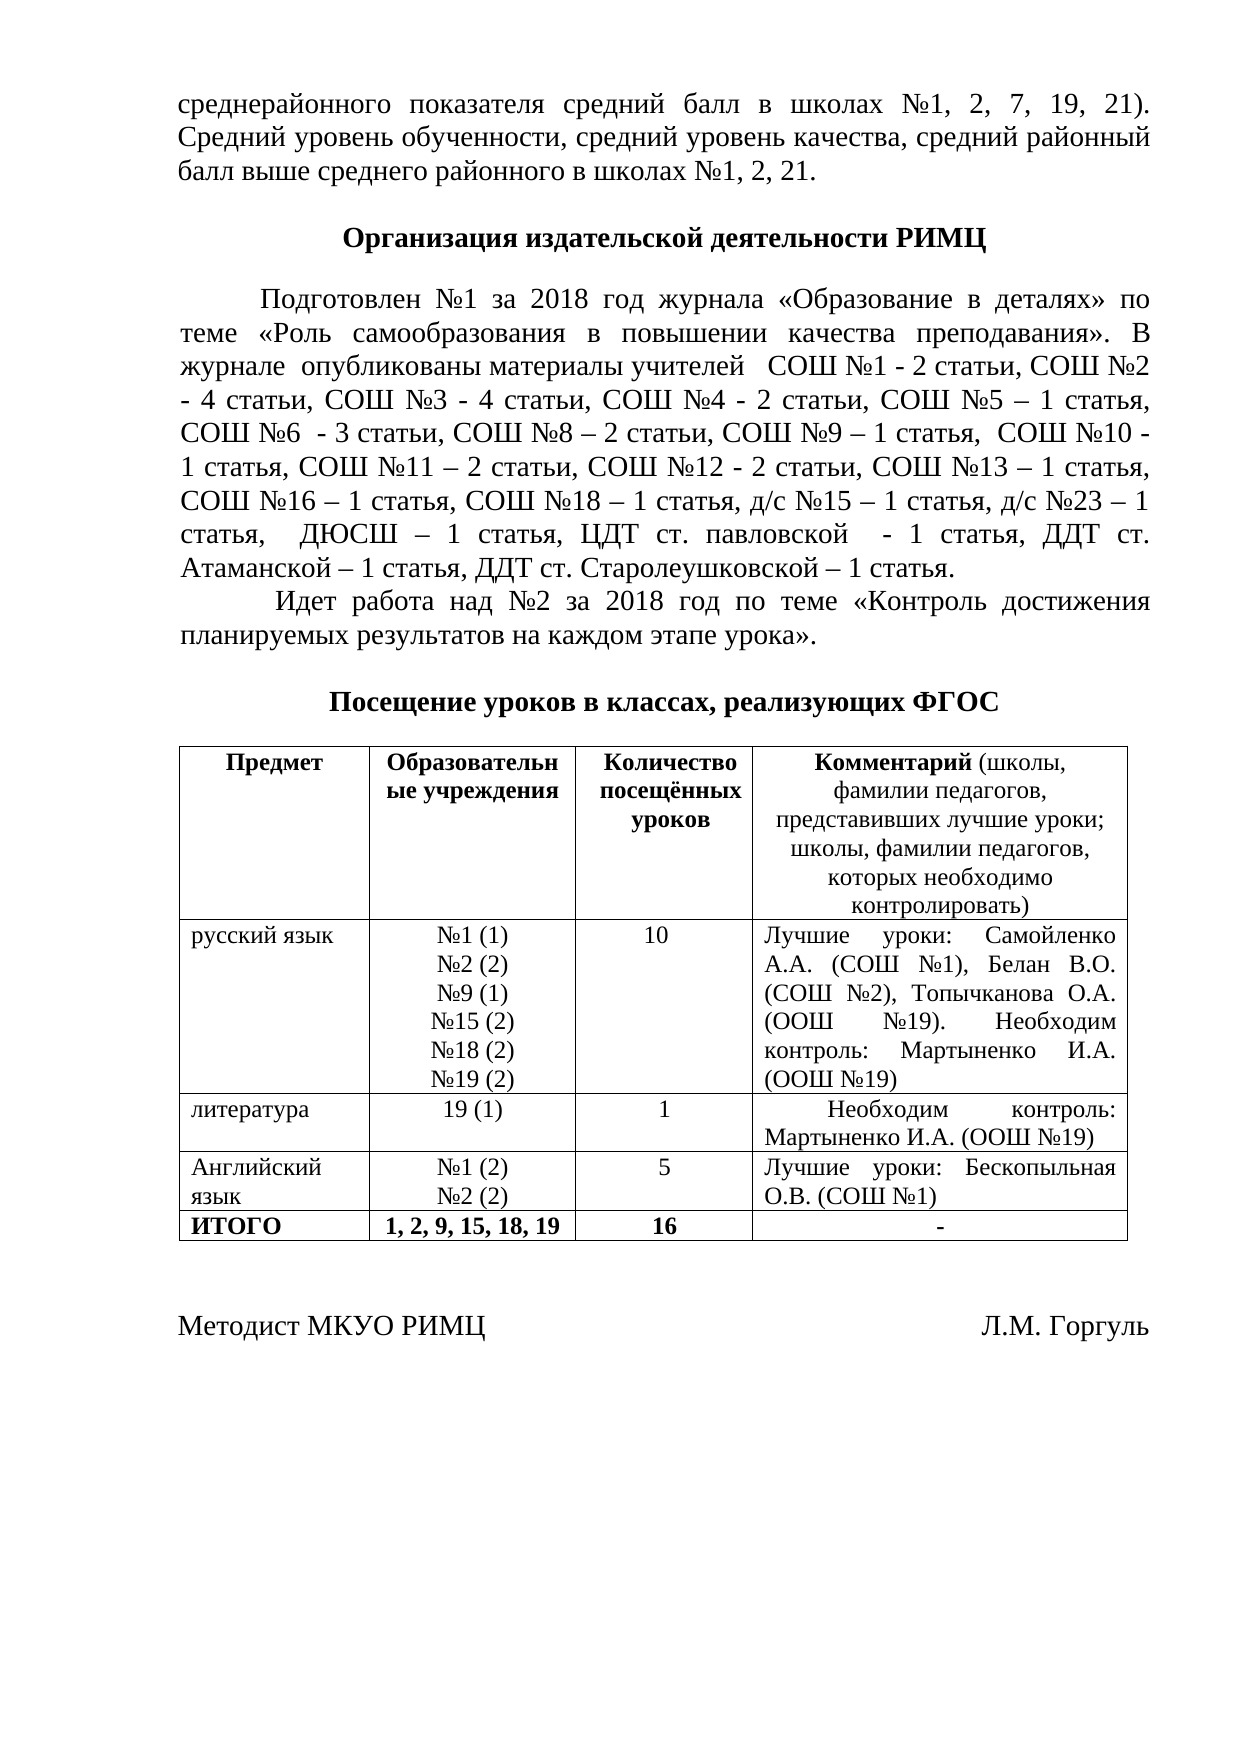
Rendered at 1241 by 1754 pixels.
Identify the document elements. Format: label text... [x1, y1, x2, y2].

table_cell русский язык [180, 920, 369, 1093]
table_cell 5 [576, 1152, 752, 1210]
table_cell Необходим контроль: Мартыненко И.А. (ООШ №19) [753, 1094, 1127, 1151]
table_header Образовательные учреждения [370, 747, 575, 919]
table_cell 10 [576, 920, 752, 1093]
table_cell ИТОГО [180, 1211, 369, 1239]
table_cell Лучшие уроки: Самойленко А.А. (СОШ №1), Белан В.О. (СОШ №2), Топычканова О.А. (ООШ №19). Необходим контроль: Мартыненко И.А. (ООШ №19) [753, 920, 1127, 1093]
table_header Предмет [180, 747, 369, 919]
table_cell Лучшие уроки: Бескопыльная О.В. (СОШ №1) [753, 1152, 1127, 1210]
table_header Комментарий (школы, фамилии педагогов, представивших лучшие уроки; школы, фамилии педагогов, которых необходимо контролировать) [753, 747, 1127, 919]
table_header Количество посещённых уроков [576, 747, 752, 919]
list Идет работа над №2 за 2018 год по теме «Контроль достижения планируемых результатов на каждом этапе урока». [180, 583, 1152, 650]
list Посещение уроков в классах, реализующих ФГОС [177, 684, 1152, 717]
list Организация издательской деятельности РИМЦ [177, 220, 1152, 253]
table_cell 1 [576, 1094, 752, 1151]
table_cell - [753, 1211, 1127, 1239]
table_cell 16 [576, 1211, 752, 1239]
table_cell №1 (2) №2 (2) [370, 1152, 575, 1210]
table_cell литература [180, 1094, 369, 1151]
table_cell 19 (1) [370, 1094, 575, 1151]
table_cell Английский язык [180, 1152, 369, 1210]
text Методист МКУО РИМЦ Л.М. Горгуль [177, 1308, 1152, 1341]
table_cell 1, 2, 9, 15, 18, 19 [370, 1211, 575, 1239]
table_cell №1 (1) №2 (2) №9 (1) №15 (2) №18 (2) №19 (2) [370, 920, 575, 1093]
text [177, 86, 1152, 186]
list Подготовлен №1 за 2018 год журнала «Образование в деталях» по теме «Роль самообразования в повышении качества преподавания». В журнале опубликованы материалы учителей СОШ №1 - 2 статьи, СОШ №2 - 4 статьи, СОШ №3 - 4 статьи, СОШ №4 - 2 статьи, СОШ №5 – 1 статья, СОШ №6 - 3 статьи, СОШ №8 – 2 статьи, СОШ №9 – 1 статья, СОШ №10 - 1 статья, СОШ №11 – 2 статьи, СОШ №12 - 2 статьи, СОШ №13 – 1 статья, СОШ №16 – 1 статья, СОШ №18 – 1 статья, д/с №15 – 1 статья, д/с №23 – 1 статья, ДЮСШ – 1 статья, ЦДТ ст. павловской - 1 статья, ДДТ ст. Атаманской – 1 статья, ДДТ ст. Старолеушковской – 1 статья. [180, 281, 1152, 583]
